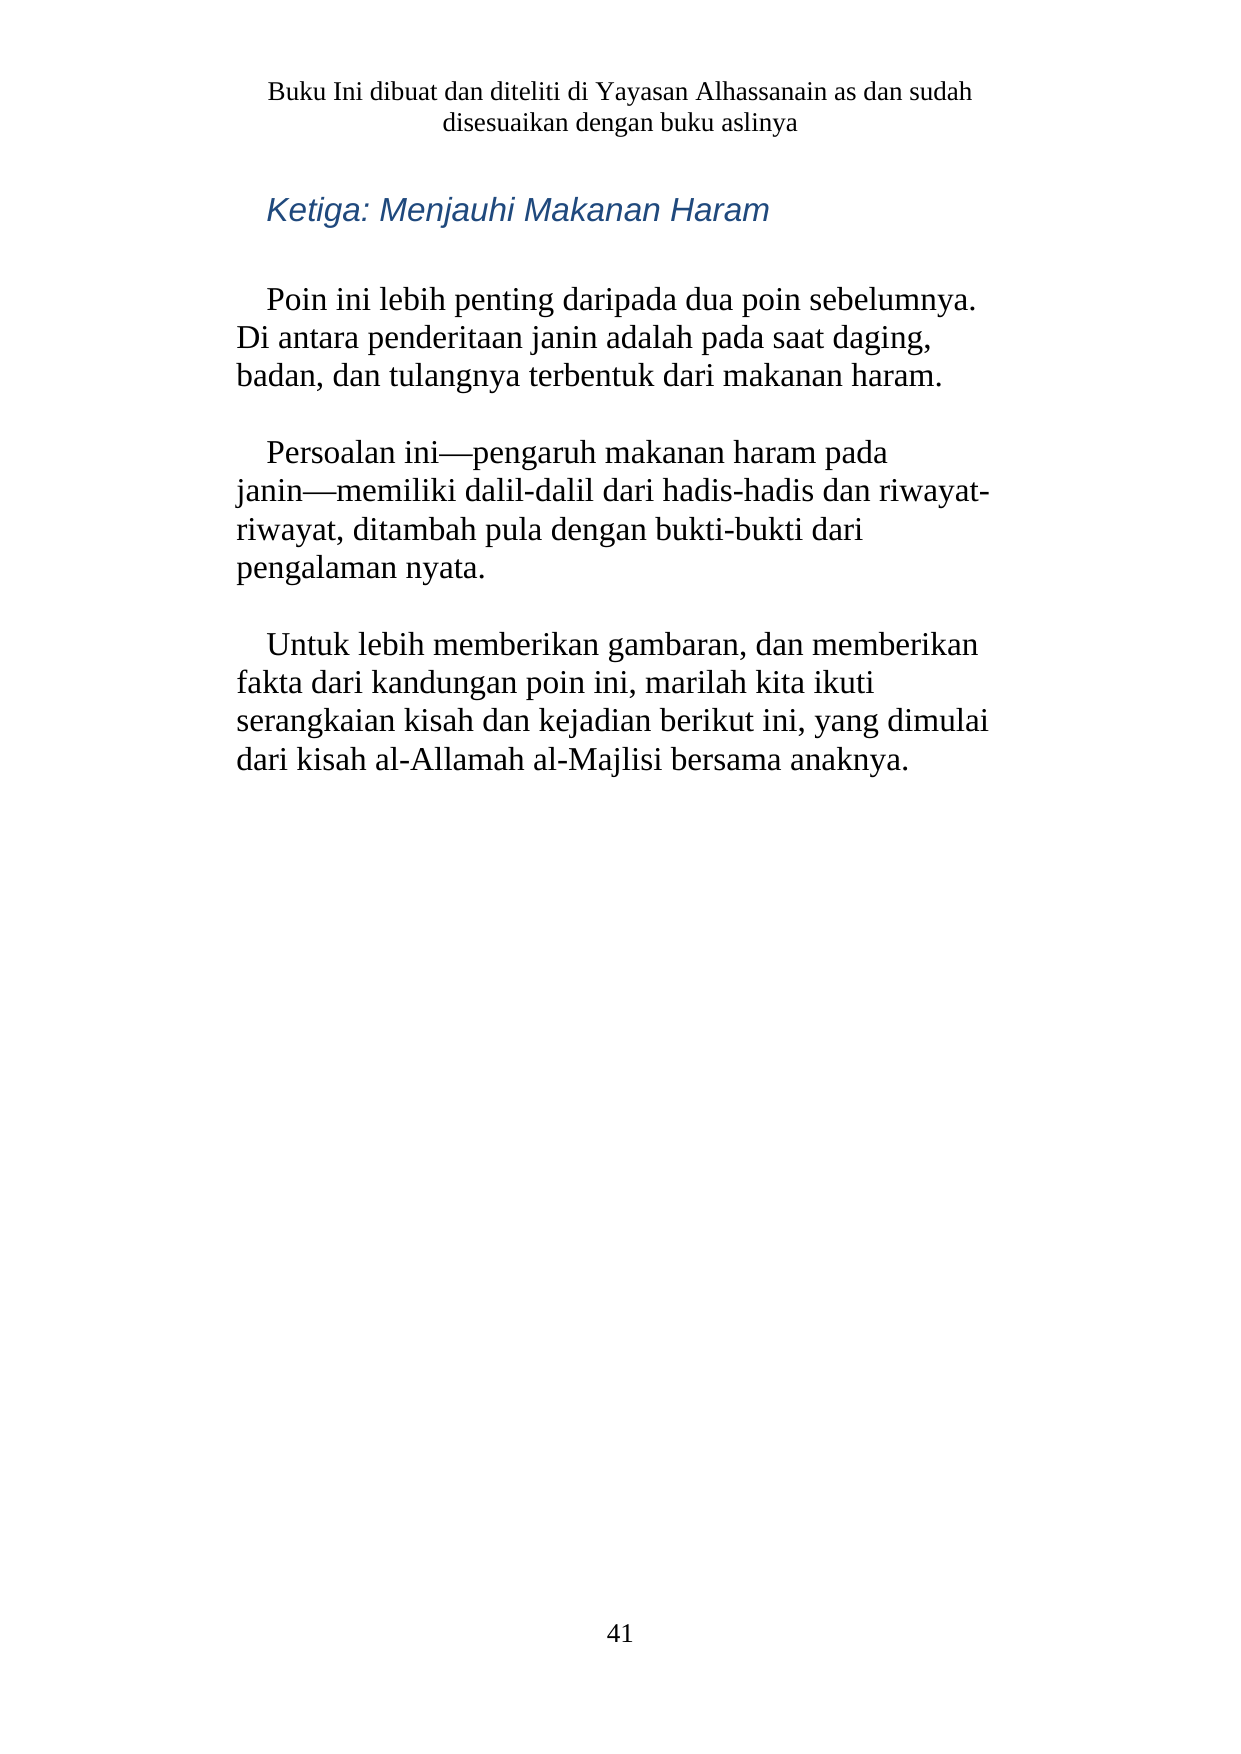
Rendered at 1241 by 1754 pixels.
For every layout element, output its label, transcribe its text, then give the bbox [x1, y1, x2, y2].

subtitle Ketiga: Menjauhi Makanan Haram [236, 190, 1004, 228]
text Untuk lebih memberikan gambaran, dan memberikan fakta dari kandungan poin ini, marilah kita ikuti serangkaian kisah dan kejadian berikut ini, yang dimulai dari kisah al-Allamah al-Majlisi bersama anaknya. [236, 624, 1004, 777]
text Poin ini lebih penting daripada dua poin sebelumnya. Di antara penderitaan janin adalah pada saat daging, badan, dan tulangnya terbentuk dari makanan haram. [236, 279, 1004, 394]
text Persoalan ini―pengaruh makanan haram pada janin―memiliki dalil-dalil dari hadis-hadis dan riwayat-riwayat, ditambah pula dengan bukti-bukti dari pengalaman nyata. [236, 432, 1004, 586]
